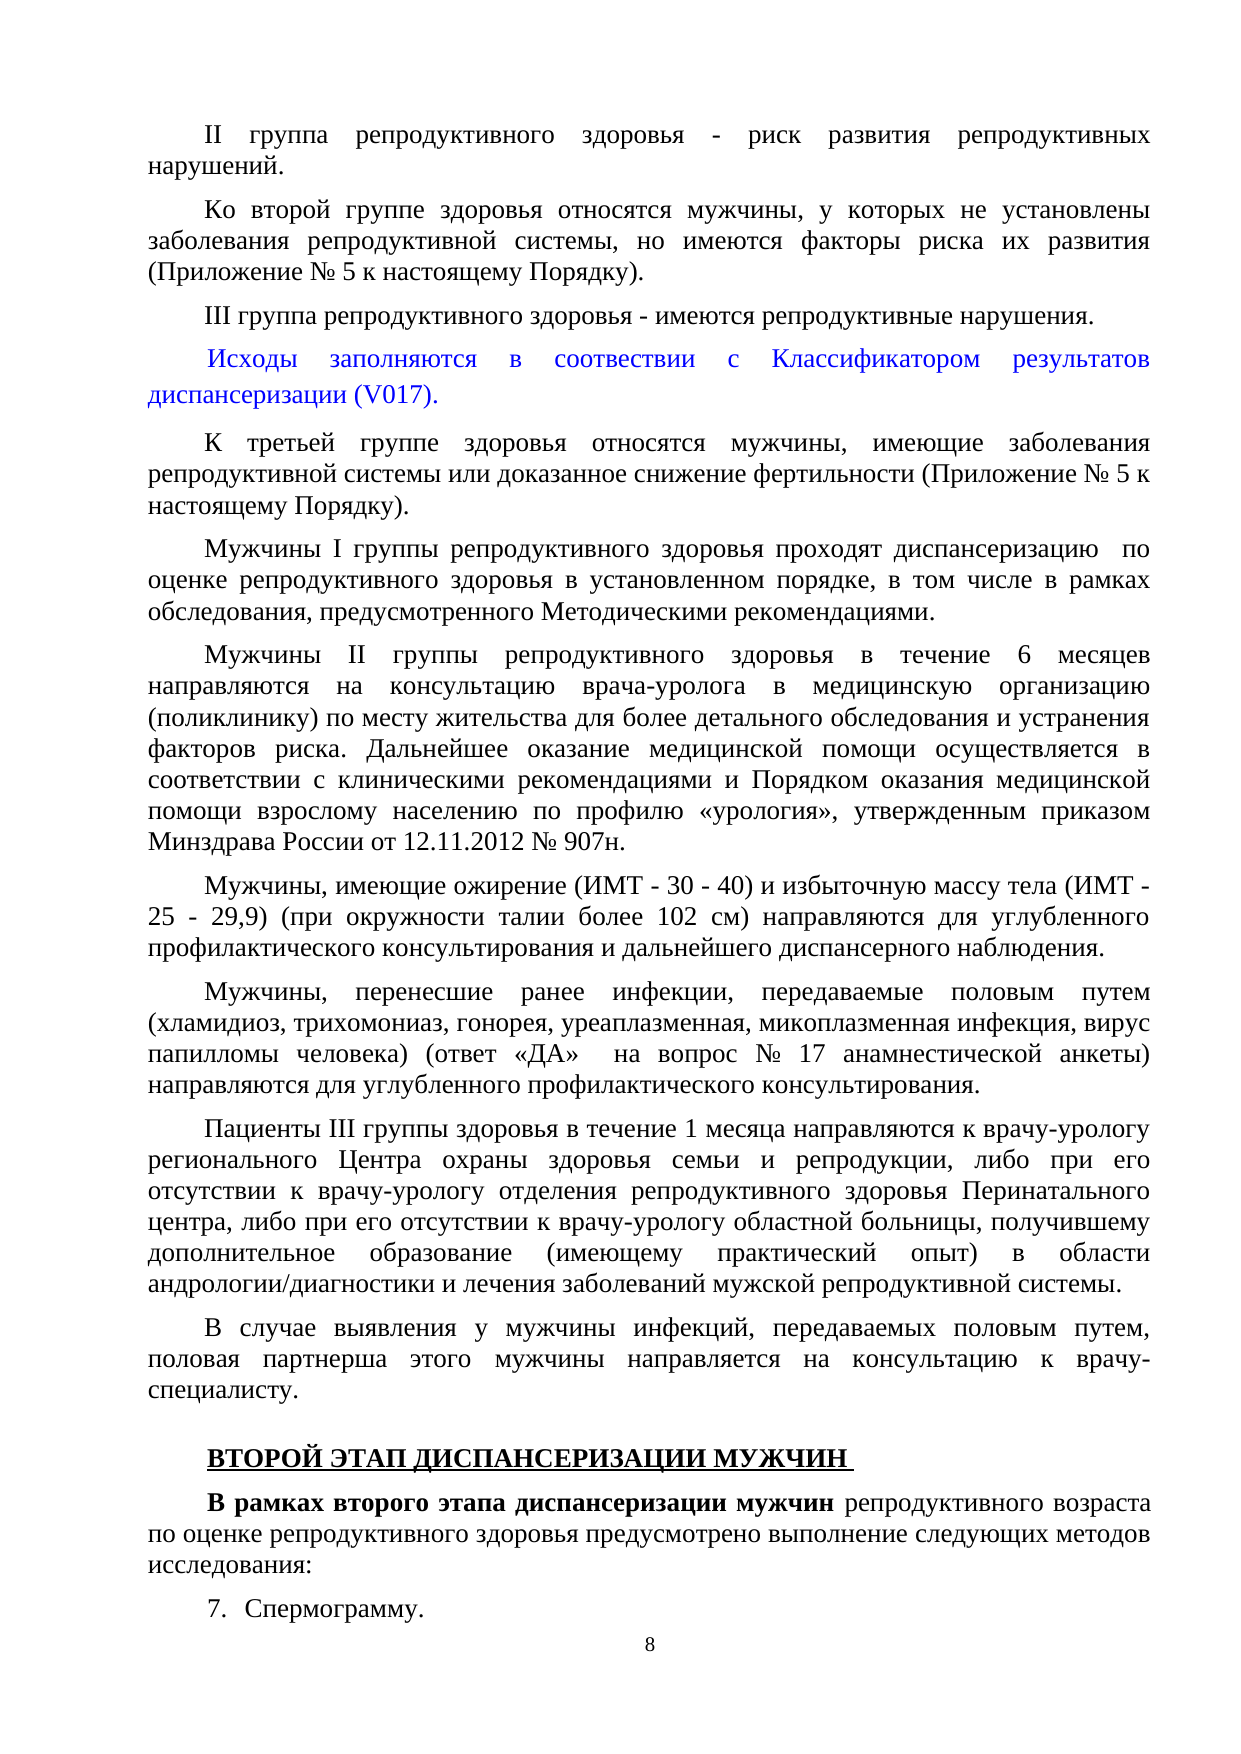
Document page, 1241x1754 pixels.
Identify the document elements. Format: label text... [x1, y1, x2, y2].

text Мужчины, перенесшие ранее инфекции, передаваемые половым путем (хламидиоз, трихомониаз, гонорея, уреаплазменная, микоплазменная инфекция, вирус папилломы человека) (ответ «ДА» на вопрос № 17 анамнестической анкеты) направляются для углубленного профилактического консультирования. [148, 975, 1152, 1099]
text К третьей группе здоровья относятся мужчины, имеющие заболевания репродуктивной системы или доказанное снижение фертильности (Приложение № 5 к настоящему Порядку). [148, 426, 1152, 520]
text Пациенты III группы здоровья в течение 1 месяца направляются к врачу-урологу регионального Центра охраны здоровья семьи и репродукции, либо при его отсутствии к врачу-урологу отделения репродуктивного здоровья Перинатального центра, либо при его отсутствии к врачу-урологу областной больницы, получившему дополнительное образование (имеющему практический опыт) в области андрологии/диагностики и лечения заболеваний мужской репродуктивной системы. [148, 1112, 1152, 1299]
text Исходы заполняются в соотвествии с Классификатором результатов диспансеризации (V017). [148, 342, 1152, 409]
text В рамках второго этапа диспансеризации мужчин репродуктивного возраста по оценке репродуктивного здоровья предусмотрено выполнение следующих методов исследования: [148, 1486, 1152, 1579]
text Ко второй группе здоровья относятся мужчины, у которых не установлены заболевания репродуктивной системы, но имеются факторы риска их развития (Приложение № 5 к настоящему Порядку). [148, 193, 1152, 286]
text Мужчины II группы репродуктивного здоровья в течение 6 месяцев направляются на консультацию врача-уролога в медицинскую организацию (поликлинику) по месту жительства для более детального обследования и устранения факторов риска. Дальнейшее оказание медицинской помощи осуществляется в соответствии с клиническими рекомендациями и Порядком оказания медицинской помощи взрослому населению по профилю «урология», утвержденным приказом Минздрава России от 12.11.2012 № 907н. [148, 638, 1152, 856]
text Мужчины, имеющие ожирение (ИМТ - 30 - 40) и избыточную массу тела (ИМТ - 25 - 29,9) (при окружности талии более 102 см) направляются для углубленного профилактического консультирования и дальнейшего диспансерного наблюдения. [148, 869, 1152, 962]
text ВТОРОЙ ЭТАП ДИСПАНСЕРИЗАЦИИ МУЖЧИН [148, 1442, 1152, 1473]
text Мужчины I группы репродуктивного здоровья проходят диспансеризацию по оценке репродуктивного здоровья в установленном порядке, в том числе в рамках обследования, предусмотренного Методическими рекомендациями. [148, 532, 1152, 626]
text В случае выявления у мужчины инфекций, передаваемых половым путем, половая партнерша этого мужчины направляется на консультацию к врачу-специалисту. [148, 1311, 1152, 1405]
text III группа репродуктивного здоровья - имеются репродуктивные нарушения. [148, 299, 1152, 330]
text II группа репродуктивного здоровья - риск развития репродуктивных нарушений. [148, 118, 1152, 180]
list Спермограмму. [207, 1592, 1152, 1623]
